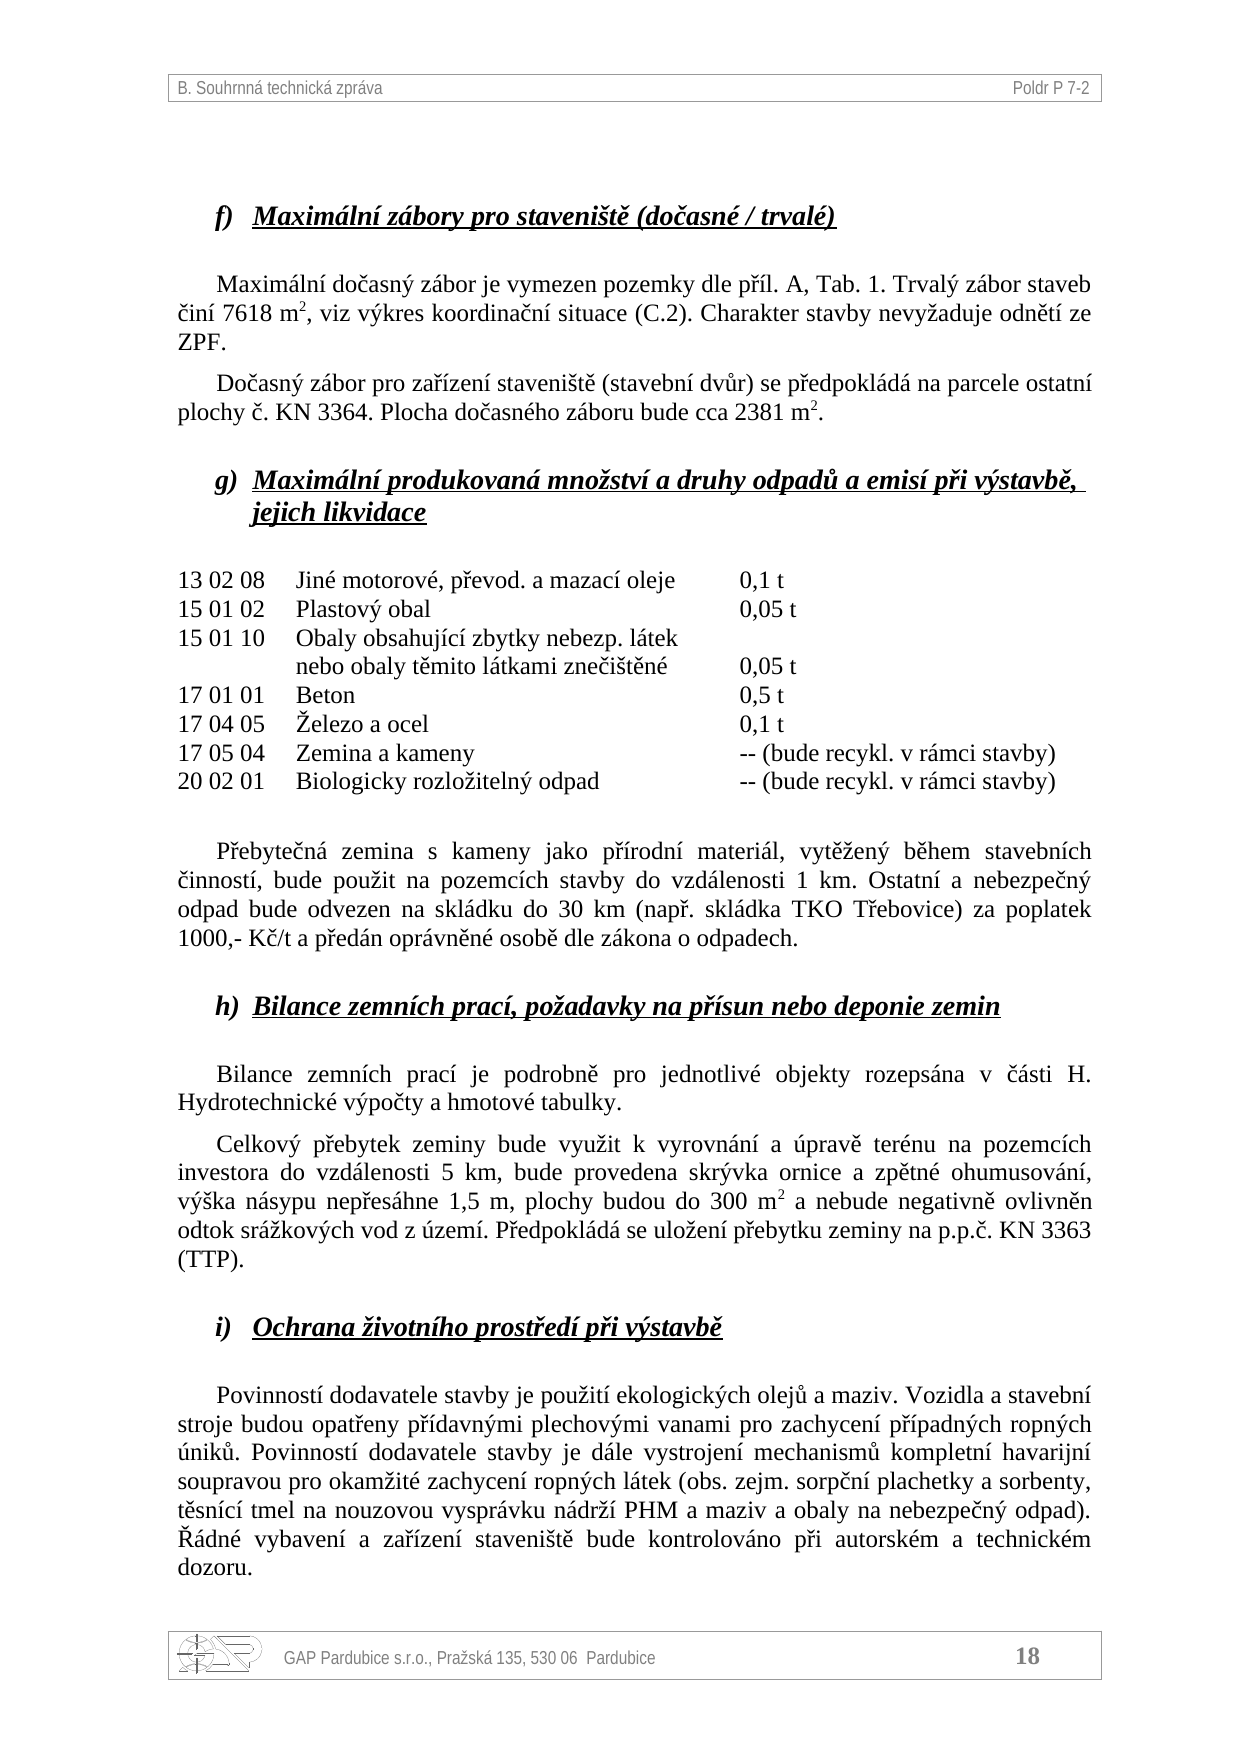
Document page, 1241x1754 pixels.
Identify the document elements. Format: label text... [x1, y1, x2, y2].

text 20 02 01 Biologicky rozložitelný odpad -- (bude recykl. v rámci stavby) [177, 766, 1092, 795]
text 17 01 01 Beton 0,5 t [177, 680, 1092, 709]
text 17 05 04 Zemina a kameny -- (bude recykl. v rámci stavby) [177, 738, 1092, 766]
text nebo obaly těmito látkami znečištěné 0,05 t [177, 651, 1092, 680]
text Celkový přebytek zeminy bude využit k vyrovnání a úpravě terénu na pozemcích investora do vzdálenosti 5 km, bude provedena skrývka ornice a zpětné ohumusování, výška násypu nepřesáhne 1,5 m, plochy budou do 300 m2 a nebude negativně ovlivněn odtok srážkových vod z území. Předpokládá se uložení přebytku zeminy na p.p.č. KN 3363 (TTP). [177, 1129, 1092, 1272]
list Ochrana životního prostředí při výstavbě [215, 1310, 1092, 1342]
text Maximální dočasný zábor je vymezen pozemky dle příl. A, Tab. 1. Trvalý zábor staveb činí 7618 m2, viz výkres koordinační situace (C.2). Charakter stavby nevyžaduje odnětí ze ZPF. [177, 269, 1092, 355]
text 15 01 10 Obaly obsahující zbytky nebezp. látek [177, 623, 1092, 651]
list Maximální produkovaná množství a druhy odpadů a emisí při výstavbě, jejich likvidace [215, 463, 1092, 528]
text 13 02 08 Jiné motorové, převod. a mazací oleje 0,1 t [177, 565, 1092, 594]
text 15 01 02 Plastový obal 0,05 t [177, 594, 1092, 623]
text Dočasný zábor pro zařízení staveniště (stavební dvůr) se předpokládá na parcele ostatní plochy č. KN 3364. Plocha dočasného záboru bude cca 2381 m2. [177, 368, 1092, 425]
list Bilance zemních prací, požadavky na přísun nebo deponie zemin [215, 989, 1092, 1021]
list Maximální zábory pro staveniště (dočasné / trvalé) [215, 199, 1092, 232]
text Přebytečná zemina s kameny jako přírodní materiál, vytěžený během stavebních činností, bude použit na pozemcích stavby do vzdálenosti 1 km. Ostatní a nebezpečný odpad bude odvezen na skládku do 30 km (např. skládka TKO Třebovice) za poplatek 1000,- Kč/t a předán oprávněné osobě dle zákona o odpadech. [177, 836, 1092, 951]
text 17 04 05 Železo a ocel 0,1 t [177, 709, 1092, 738]
text Bilance zemních prací je podrobně pro jednotlivé objekty rozepsána v části H. Hydrotechnické výpočty a hmotové tabulky. [177, 1059, 1092, 1116]
text Povinností dodavatele stavby je použití ekologických olejů a maziv. Vozidla a stavební stroje budou opatřeny přídavnými plechovými vanami pro zachycení případných ropných úniků. Povinností dodavatele stavby je dále vystrojení mechanismů kompletní havarijní soupravou pro okamžité zachycení ropných látek (obs. zejm. sorpční plachetky a sorbenty, těsnící tmel na nouzovou vysprávku nádrží PHM a maziv a obaly na nebezpečný odpad). Řádné vybavení a zařízení staveniště bude kontrolováno při autorském a technickém dozoru. [177, 1380, 1092, 1581]
